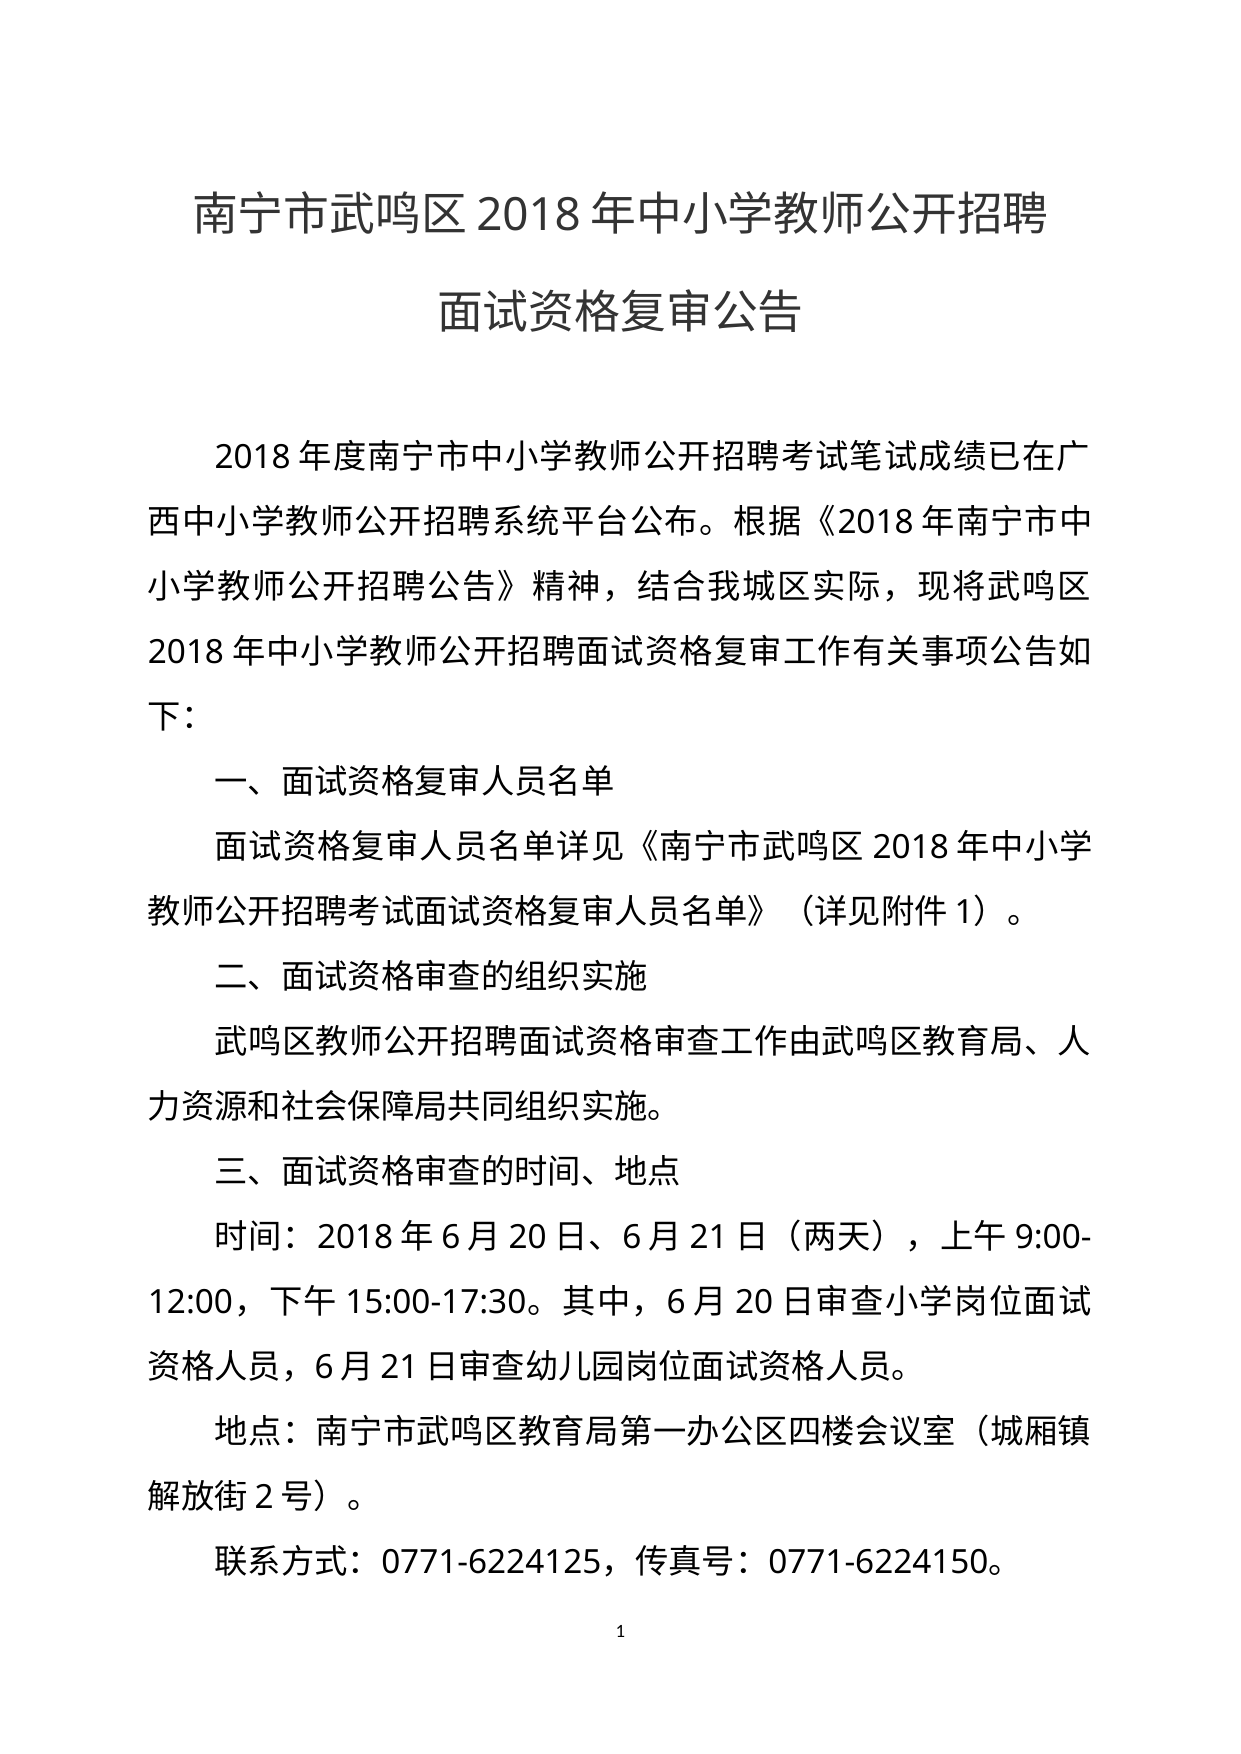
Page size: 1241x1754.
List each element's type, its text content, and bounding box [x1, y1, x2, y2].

text 武鸣区教师公开招聘面试资格审查工作由武鸣区教育局、人力资源和社会保障局共同组织实施。 [148, 1007, 1092, 1137]
text 地点：南宁市武鸣区教育局第一办公区四楼会议室（城厢镇解放街2号）。 [148, 1397, 1092, 1527]
text 联系方式：0771-6224125，传真号：0771-6224150。 [148, 1527, 1092, 1592]
text 三、面试资格审查的时间、地点 [148, 1137, 1092, 1202]
text 面试资格复审公告 [148, 259, 1092, 357]
text 一、面试资格复审人员名单 [148, 747, 1092, 812]
text 二、面试资格审查的组织实施 [148, 942, 1092, 1007]
text 时间：2018年6月20日、6月21日（两天），上午9:00-12:00，下午15:00-17:30。其中，6月20日审查小学岗位面试资格人员，6月21日审查幼儿园岗位面试资格人员。 [148, 1202, 1092, 1397]
text 面试资格复审人员名单详见《南宁市武鸣区2018年中小学教师公开招聘考试面试资格复审人员名单》（详见附件1）。 [148, 812, 1092, 942]
text 2018年度南宁市中小学教师公开招聘考试笔试成绩已在广西中小学教师公开招聘系统平台公布。根据《2018年南宁市中小学教师公开招聘公告》精神，结合我城区实际，现将武鸣区2018年中小学教师公开招聘面试资格复审工作有关事项公告如下： [148, 422, 1092, 747]
text 南宁市武鸣区2018年中小学教师公开招聘 [148, 162, 1092, 259]
